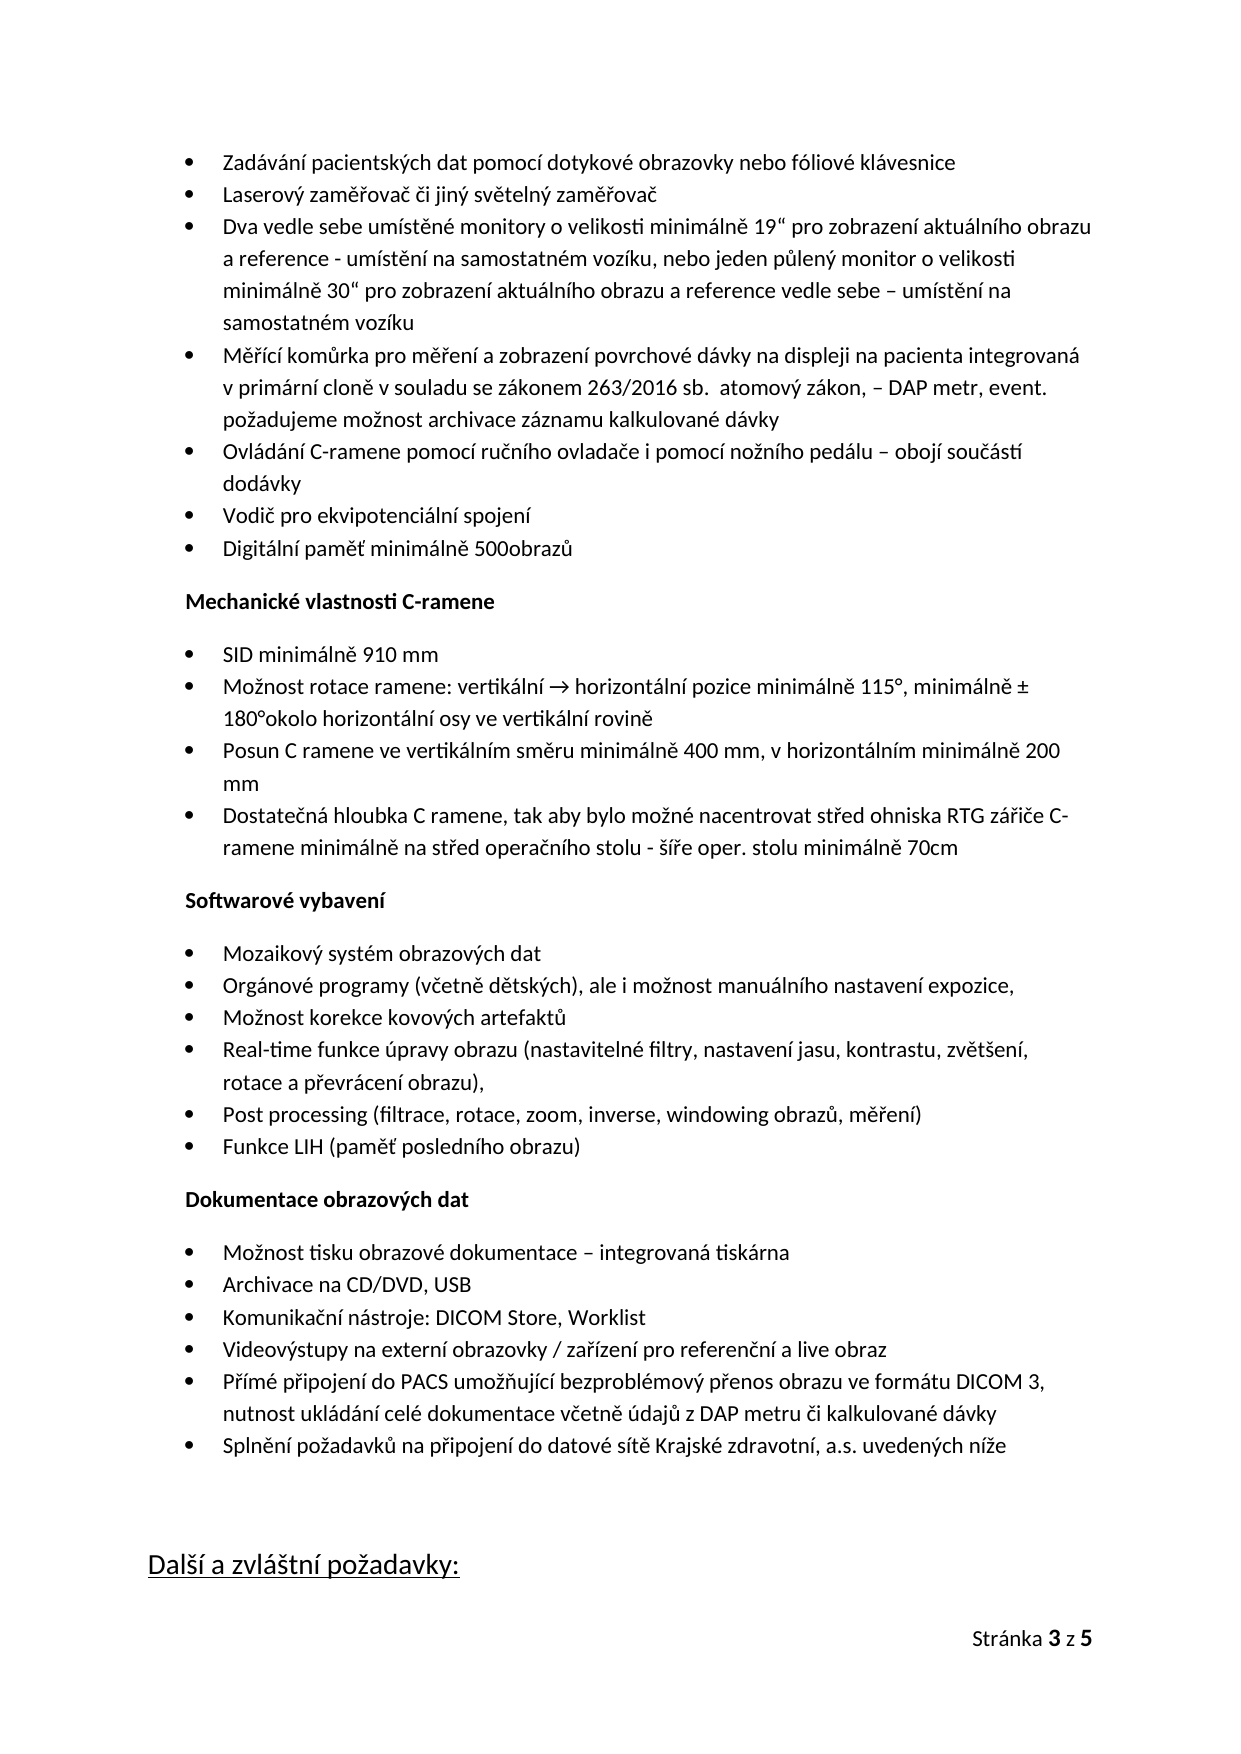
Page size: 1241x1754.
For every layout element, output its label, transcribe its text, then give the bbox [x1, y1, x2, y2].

list Přímé připojení do PACS umožňující bezproblémový přenos obrazu ve formátu DICOM 3, nutnost ukládání celé dokumentace včetně údajů z DAP metru či kalkulované dávky [185, 1367, 1093, 1427]
text Softwarové vybavení [185, 886, 1093, 914]
list Digitální paměť minimálně 500obrazů [185, 534, 1093, 562]
list Laserový zaměřovač či jiný světelný zaměřovač [185, 180, 1093, 208]
list Dva vedle sebe umístěné monitory o velikosti minimálně 19“ pro zobrazení aktuálního obrazu a reference - umístění na samostatném vozíku, nebo jeden půlený monitor o velikosti minimálně 30“ pro zobrazení aktuálního obrazu a reference vedle sebe – umístění na samostatném vozíku [185, 212, 1093, 337]
list Možnost rotace ramene: vertikální → horizontální pozice minimálně 115°, minimálně ± 180°okolo horizontální osy ve vertikální rovině [185, 672, 1093, 732]
list Archivace na CD/DVD, USB [185, 1270, 1093, 1298]
list Orgánové programy (včetně dětských), ale i možnost manuálního nastavení expozice, [185, 971, 1093, 999]
list Možnost korekce kovových artefaktů [185, 1003, 1093, 1031]
list Možnost tisku obrazové dokumentace – integrovaná tiskárna [185, 1238, 1093, 1266]
list Zadávání pacientských dat pomocí dotykové obrazovky nebo fóliové klávesnice [185, 148, 1093, 176]
list SID minimálně 910 mm [185, 640, 1093, 668]
text Mechanické vlastnosti C-ramene [185, 587, 1093, 615]
list Funkce LIH (paměť posledního obrazu) [185, 1132, 1093, 1160]
list Mozaikový systém obrazových dat [185, 939, 1093, 967]
text Dokumentace obrazových dat [185, 1185, 1093, 1213]
list Splnění požadavků na připojení do datové sítě Krajské zdravotní, a.s. uvedených níže [185, 1431, 1093, 1459]
list Vodič pro ekvipotenciální spojení [185, 502, 1093, 530]
list Ovládání C-ramene pomocí ručního ovladače i pomocí nožního pedálu – obojí součástí dodávky [185, 437, 1093, 497]
list Posun C ramene ve vertikálním směru minimálně 400 mm, v horizontálním minimálně 200 mm [185, 736, 1093, 797]
list Videovýstupy na externí obrazovky / zařízení pro referenční a live obraz [185, 1335, 1093, 1363]
list Real-time funkce úpravy obrazu (nastavitelné filtry, nastavení jasu, kontrastu, zvětšení, rotace a převrácení obrazu), [185, 1036, 1093, 1096]
text Další a zvláštní požadavky: [148, 1546, 1093, 1582]
list Měřící komůrka pro měření a zobrazení povrchové dávky na displeji na pacienta integrovaná v primární cloně v souladu se zákonem 263/2016 sb. atomový zákon, – DAP metr, event. požadujeme možnost archivace záznamu kalkulované dávky [185, 341, 1093, 433]
list Dostatečná hloubka C ramene, tak aby bylo možné nacentrovat střed ohniska RTG zářiče C-ramene minimálně na střed operačního stolu - šíře oper. stolu minimálně 70cm [185, 801, 1093, 861]
list Komunikační nástroje: DICOM Store, Worklist [185, 1303, 1093, 1331]
list Post processing (filtrace, rotace, zoom, inverse, windowing obrazů, měření) [185, 1100, 1093, 1128]
